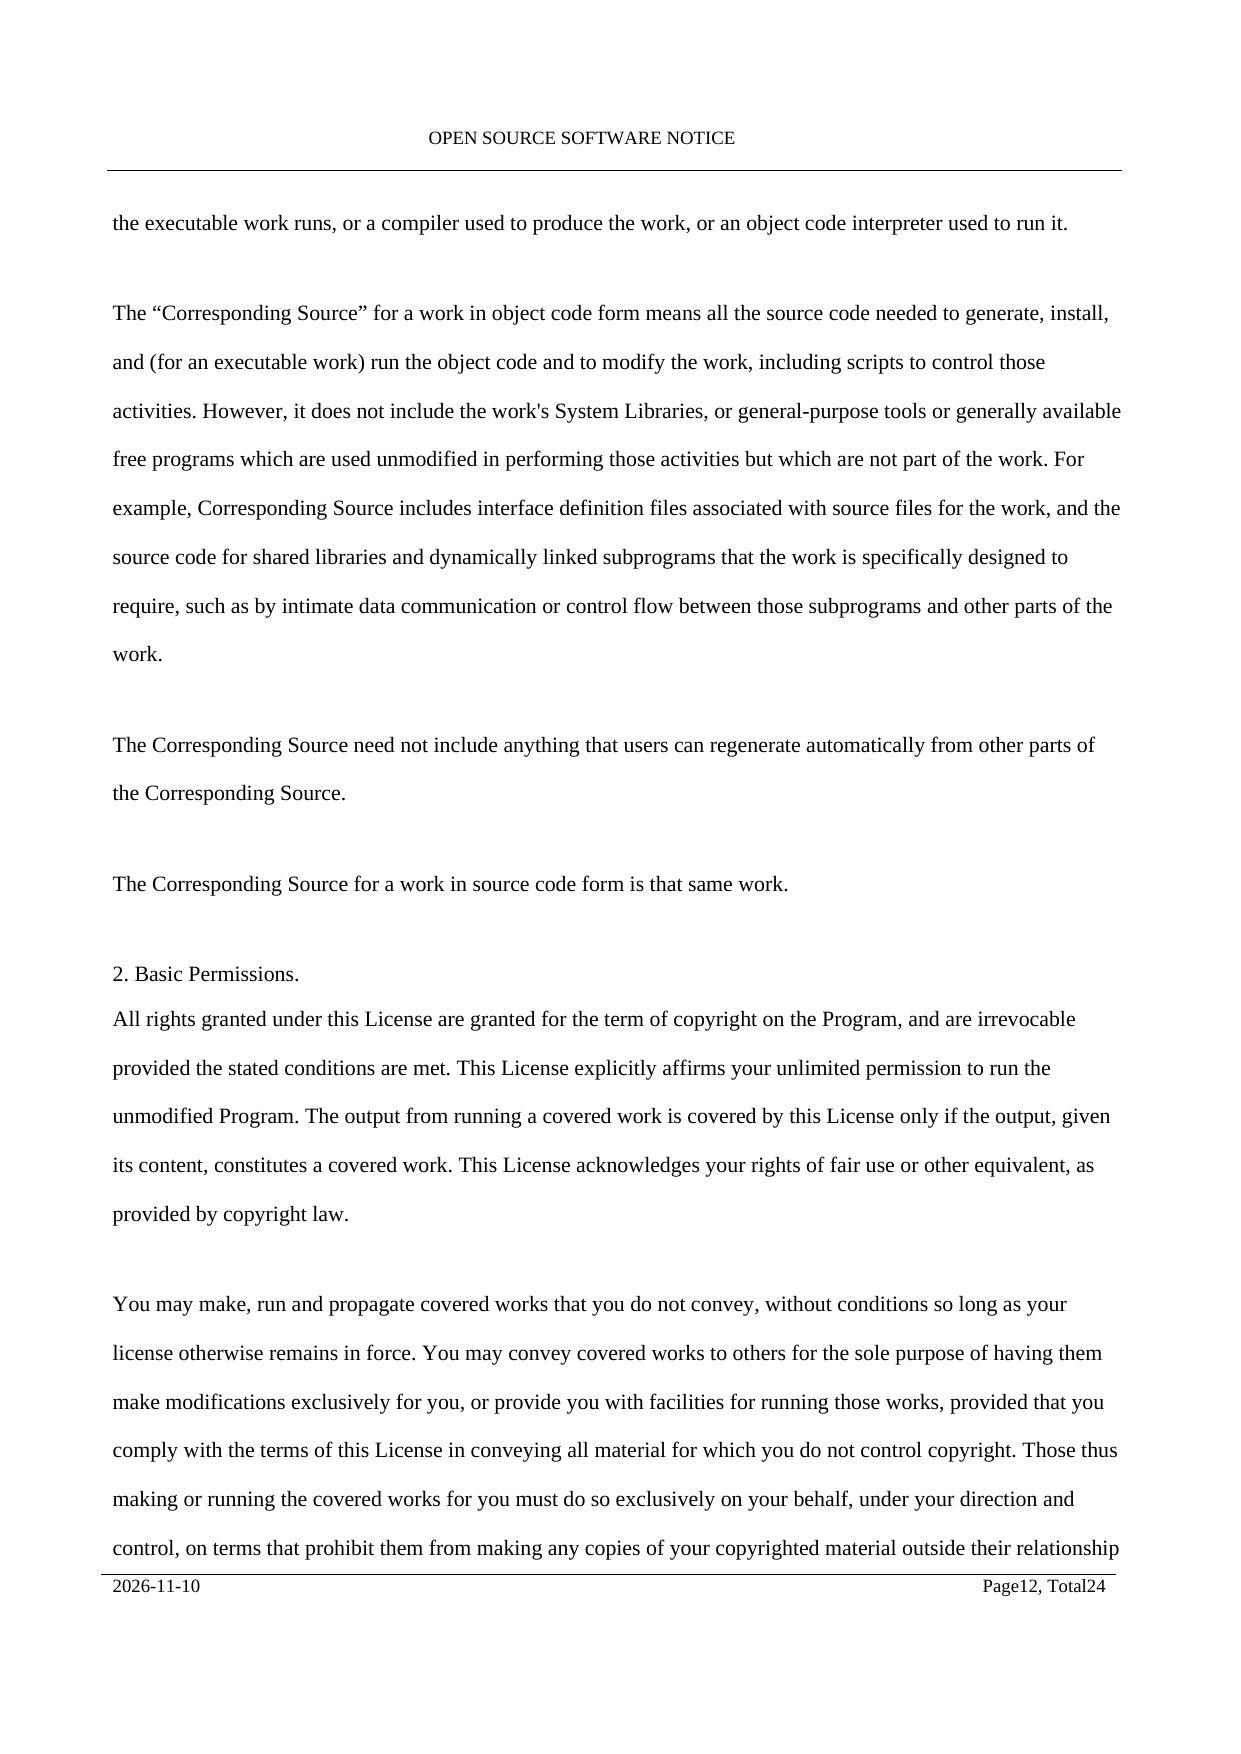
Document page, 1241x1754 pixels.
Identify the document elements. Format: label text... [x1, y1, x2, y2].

text 2. Basic Permissions. [112, 957, 1128, 990]
text The Corresponding Source need not include anything that users can regenerate automatically from other parts of the Corresponding Source. [112, 728, 1128, 809]
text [112, 206, 1128, 239]
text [112, 1287, 1128, 1564]
text The Corresponding Source for a work in source code form is that same work. [112, 867, 1128, 899]
text All rights granted under this License are granted for the term of copyright on the Program, and are irrevocable provided the stated conditions are met. This License explicitly affirms your unlimited permission to run the unmodified Program. The output from running a covered work is covered by this License only if the output, given its content, constitutes a covered work. This License acknowledges your rights of fair use or other equivalent, as provided by copyright law. [112, 1002, 1128, 1230]
text The “Corresponding Source” for a work in object code form means all the source code needed to generate, install, and (for an executable work) run the object code and to modify the work, including scripts to control those activities. However, it does not include the work's System Libraries, or general-purpose tools or generally available free programs which are used unmodified in performing those activities but which are not part of the work. For example, Corresponding Source includes interface definition files associated with source files for the work, and the source code for shared libraries and dynamically linked subprograms that the work is specifically designed to require, such as by intimate data communication or control flow between those subprograms and other parts of the work. [112, 297, 1128, 670]
